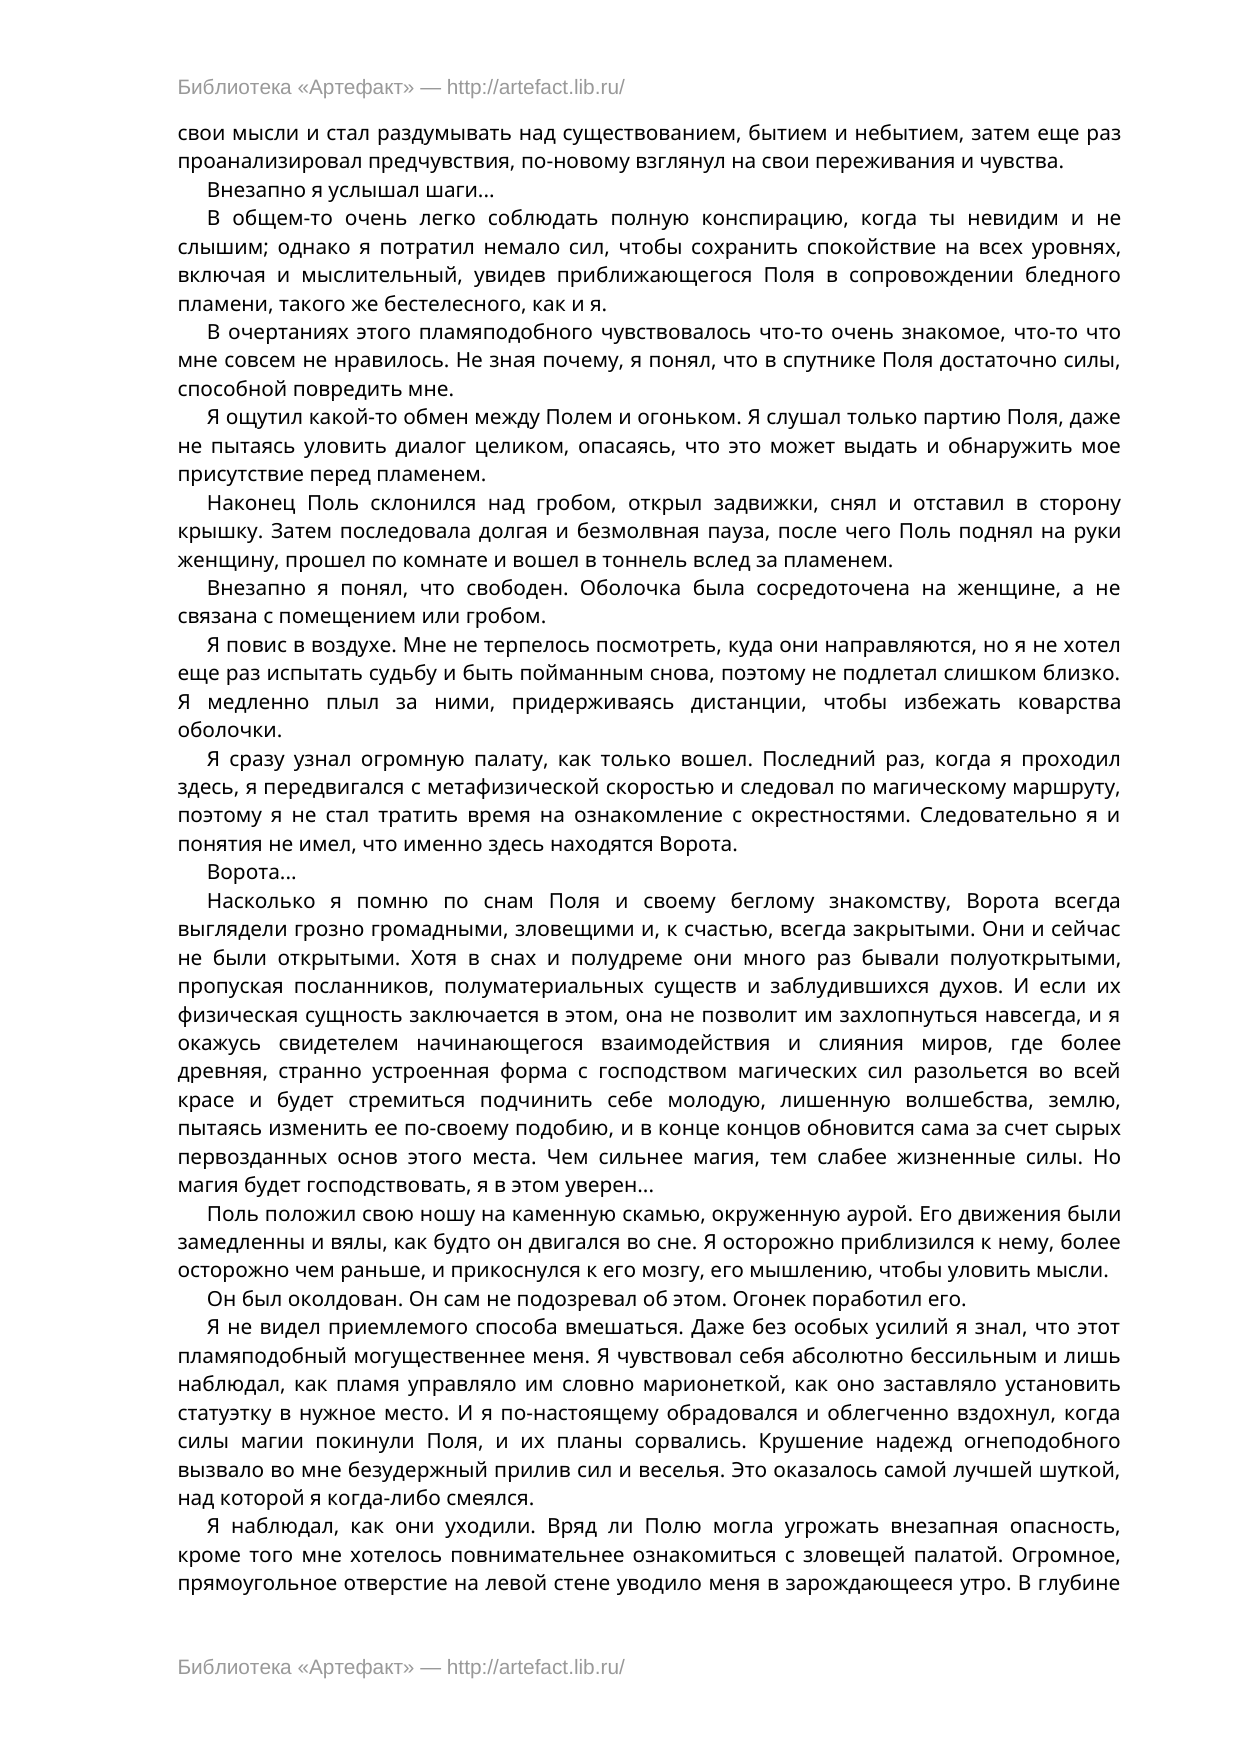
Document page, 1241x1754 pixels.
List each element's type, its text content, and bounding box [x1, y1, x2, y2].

text Я сразу узнал огромную палату, как только вошел. Последний раз, когда я проходил здесь, я передвигался с метафизической скоростью и следовал по магическому маршруту, поэтому я не стал тратить время на ознакомление с окрестностями. Следовательно я и понятия не имел, что именно здесь находятся Ворота. [177, 744, 1122, 857]
text Ворота... [177, 857, 1122, 886]
text Внезапно я услышал шаги... [177, 175, 1122, 203]
text Насколько я помню по снам Поля и своему беглому знакомству, Ворота всегда выглядели грозно громадными, зловещими и, к счастью, всегда закрытыми. Они и сейчас не были открытыми. Хотя в снах и полудреме они много раз бывали полуоткрытыми, пропуская посланников, полуматериальных существ и заблудившихся духов. И если их физическая сущность заключается в этом, она не позволит им захлопнуться навсегда, и я окажусь свидетелем начинающегося взаимодействия и слияния миров, где более древняя, странно устроенная форма с господством магических сил разольется во всей красе и будет стремиться подчинить себе молодую, лишенную волшебства, землю, пытаясь изменить ее по-своему подобию, и в конце концов обновится сама за счет сырых первозданных основ этого места. Чем сильнее магия, тем слабее жизненные силы. Но магия будет господствовать, я в этом уверен... [177, 886, 1122, 1199]
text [177, 118, 1122, 175]
text В общем-то очень легко соблюдать полную конспирацию, когда ты невидим и не слышим; однако я потратил немало сил, чтобы сохранить спокойствие на всех уровнях, включая и мыслительный, увидев приближающегося Поля в сопровождении бледного пламени, такого же бестелесного, как и я. [177, 203, 1122, 317]
text В очертаниях этого пламяподобного чувствовалось что-то очень знакомое, что-то что мне совсем не нравилось. Не зная почему, я понял, что в спутнике Поля достаточно силы, способной повредить мне. [177, 317, 1122, 402]
text Поль положил свою ношу на каменную скамью, окруженную аурой. Его движения были замедленны и вялы, как будто он двигался во сне. Я осторожно приблизился к нему, более осторожно чем раньше, и прикоснулся к его мозгу, его мышлению, чтобы уловить мысли. [177, 1199, 1122, 1284]
text Наконец Поль склонился над гробом, открыл задвижки, снял и отставил в сторону крышку. Затем последовала долгая и безмолвная пауза, после чего Поль поднял на руки женщину, прошел по комнате и вошел в тоннель вслед за пламенем. [177, 488, 1122, 573]
text Я не видел приемлемого способа вмешаться. Даже без особых усилий я знал, что этот пламяподобный могущественнее меня. Я чувствовал себя абсолютно бессильным и лишь наблюдал, как пламя управляло им словно марионеткой, как оно заставляло установить статуэтку в нужное место. И я по-настоящему обрадовался и облегченно вздохнул, когда силы магии покинули Поля, и их планы сорвались. Крушение надежд огнеподобного вызвало во мне безудержный прилив сил и веселья. Это оказалось самой лучшей шуткой, над которой я когда-либо смеялся. [177, 1312, 1122, 1512]
text Внезапно я понял, что свободен. Оболочка была сосредоточена на женщине, а не связана с помещением или гробом. [177, 573, 1122, 630]
text Я повис в воздухе. Мне не терпелось посмотреть, куда они направляются, но я не хотел еще раз испытать судьбу и быть пойманным снова, поэтому не подлетал слишком близко. Я медленно плыл за ними, придерживаясь дистанции, чтобы избежать коварства оболочки. [177, 630, 1122, 744]
text Он был околдован. Он сам не подозревал об этом. Огонек поработил его. [177, 1284, 1122, 1312]
text Я ощутил какой-то обмен между Полем и огоньком. Я слушал только партию Поля, даже не пытаясь уловить диалог целиком, опасаясь, что это может выдать и обнаружить мое присутствие перед пламенем. [177, 402, 1122, 488]
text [177, 1512, 1122, 1597]
